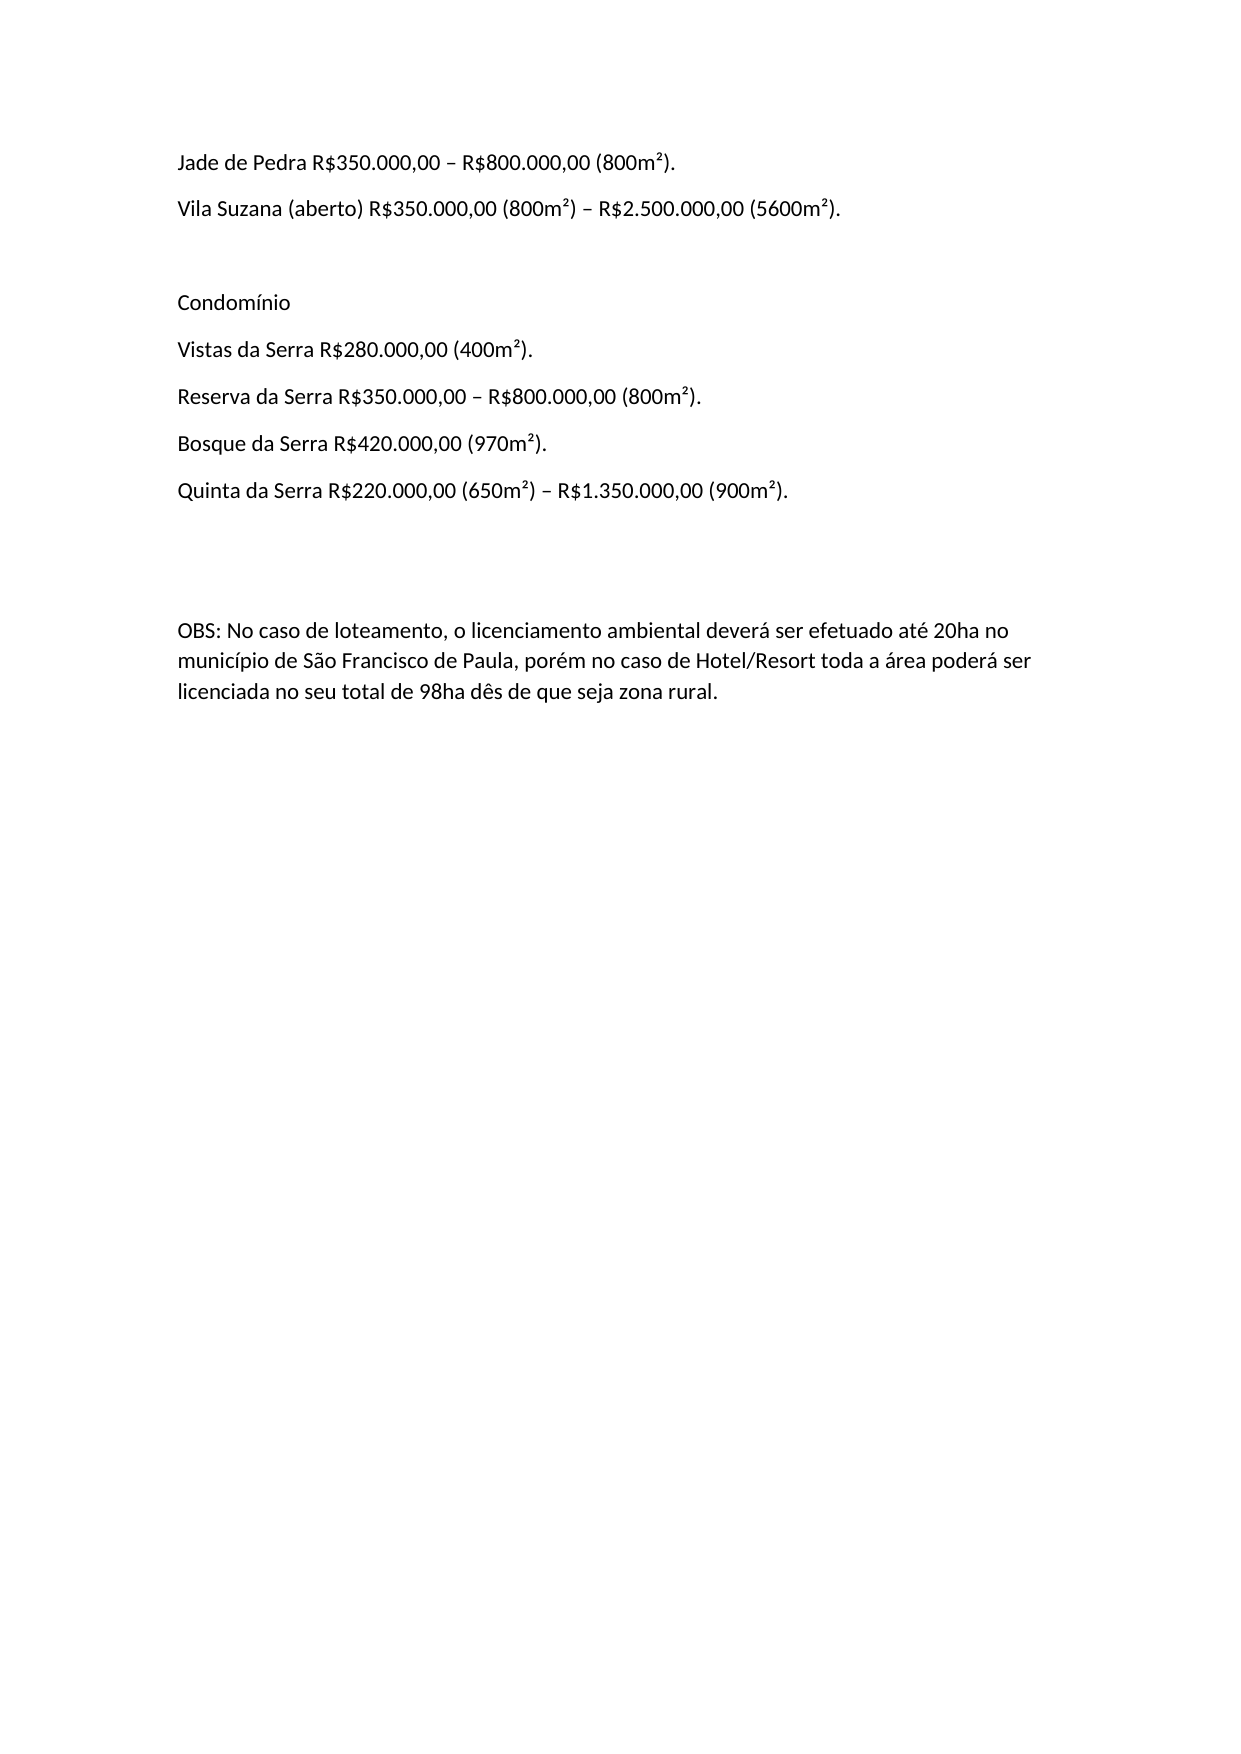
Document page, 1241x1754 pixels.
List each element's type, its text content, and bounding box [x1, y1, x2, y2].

text Quinta da Serra R$220.000,00 (650m²) – R$1.350.000,00 (900m²). [177, 476, 1063, 504]
text Bosque da Serra R$420.000,00 (970m²). [177, 429, 1063, 457]
text Vistas da Serra R$280.000,00 (400m²). [177, 335, 1063, 363]
text Jade de Pedra R$350.000,00 – R$800.000,00 (800m²). [177, 148, 1063, 176]
text Vila Suzana (aberto) R$350.000,00 (800m²) – R$2.500.000,00 (5600m²). [177, 194, 1063, 222]
text OBS: No caso de loteamento, o licenciamento ambiental deverá ser efetuado até 20ha no município de São Francisco de Paula, porém no caso de Hotel/Resort toda a área poderá ser licenciada no seu total de 98ha dês de que seja zona rural. [177, 616, 1063, 705]
text Reserva da Serra R$350.000,00 – R$800.000,00 (800m²). [177, 382, 1063, 410]
text Condomínio [177, 288, 1063, 316]
